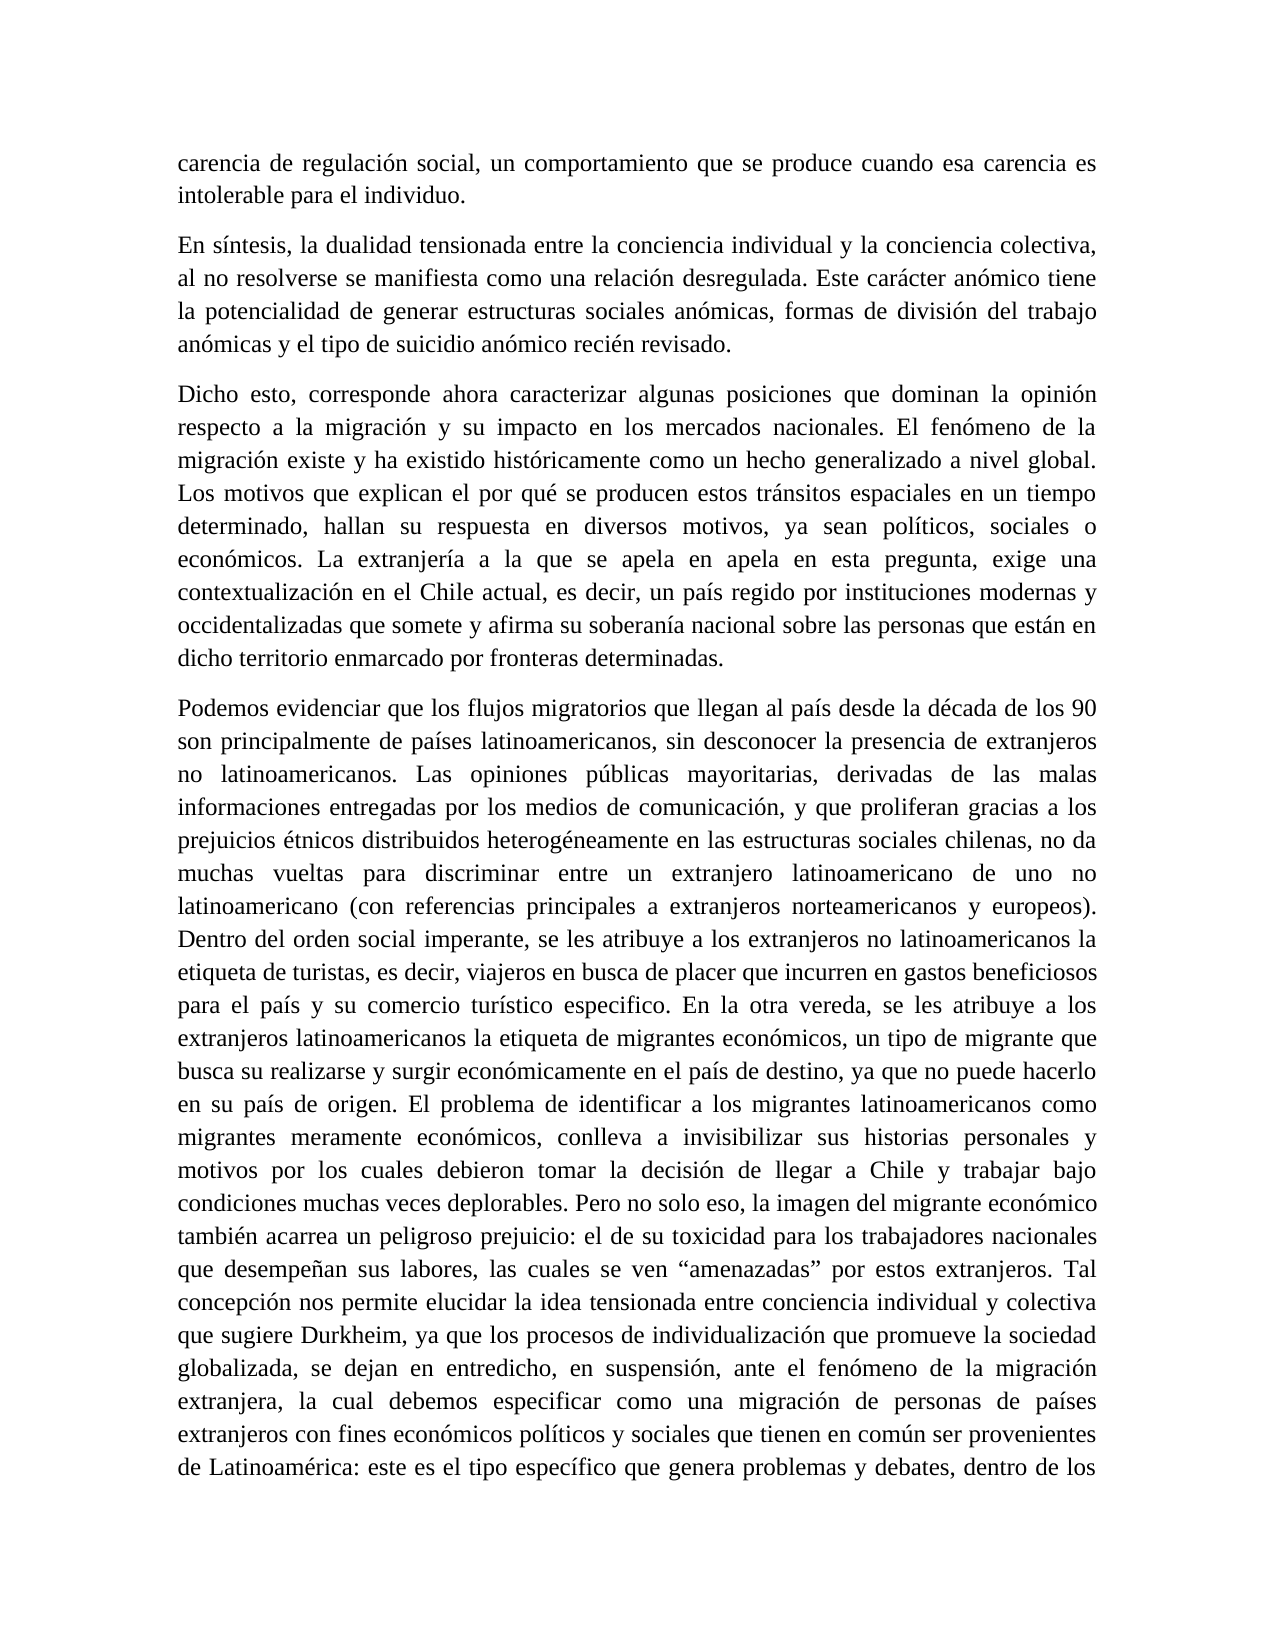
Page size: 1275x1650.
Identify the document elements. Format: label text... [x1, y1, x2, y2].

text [177, 148, 1098, 209]
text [177, 693, 1098, 1481]
text Dicho esto, corresponde ahora caracterizar algunas posiciones que dominan la opinión respecto a la migración y su impacto en los mercados nacionales. El fenómeno de la migración existe y ha existido históricamente como un hecho generalizado a nivel global. Los motivos que explican el por qué se producen estos tránsitos espaciales en un tiempo determinado, hallan su respuesta en diversos motivos, ya sean políticos, sociales o económicos. La extranjería a la que se apela en apela en esta pregunta, exige una contextualización en el Chile actual, es decir, un país regido por instituciones modernas y occidentalizadas que somete y afirma su soberanía nacional sobre las personas que están en dicho territorio enmarcado por fronteras determinadas. [177, 379, 1098, 672]
text En síntesis, la dualidad tensionada entre la conciencia individual y la conciencia colectiva, al no resolverse se manifiesta como una relación desregulada. Este carácter anómico tiene la potencialidad de generar estructuras sociales anómicas, formas de división del trabajo anómicas y el tipo de suicidio anómico recién revisado. [177, 230, 1098, 358]
